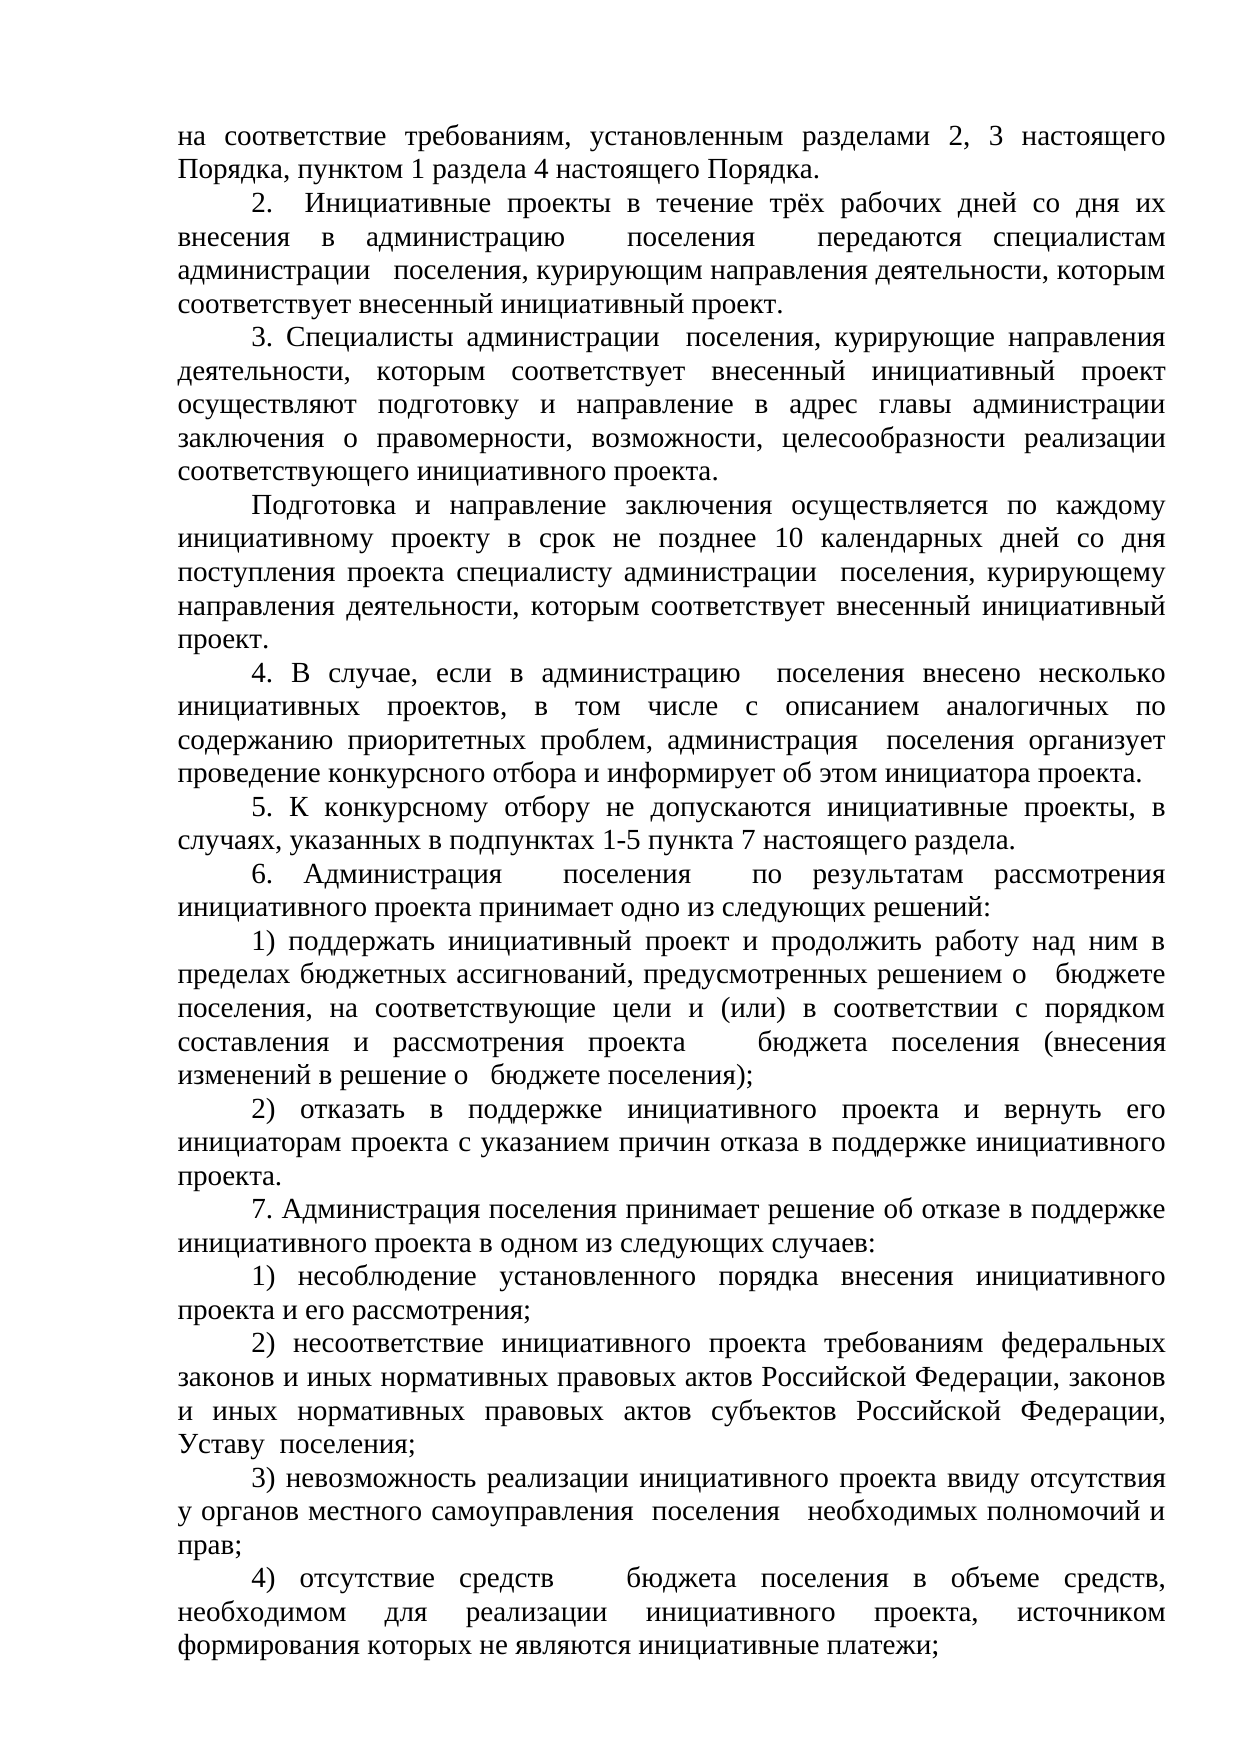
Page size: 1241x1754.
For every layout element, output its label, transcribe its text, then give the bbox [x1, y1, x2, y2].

text 2) несоответствие инициативного проекта требованиям федеральных законов и иных нормативных правовых актов Российской Федерации, законов и иных нормативных правовых актов субъектов Российской Федерации, Уставу поселения; [177, 1326, 1167, 1460]
text 3) невозможность реализации инициативного проекта ввиду отсутствия у органов местного самоуправления поселения необходимых полномочий и прав; [177, 1460, 1167, 1560]
text 2. Инициативные проекты в течение трёх рабочих дней со дня их внесения в администрацию поселения передаются специалистам администрации поселения, курирующим направления деятельности, которым соответствует внесенный инициативный проект. [177, 185, 1167, 319]
text 3. Специалисты администрации поселения, курирующие направления деятельности, которым соответствует внесенный инициативный проект осуществляют подготовку и направление в адрес главы администрации заключения о правомерности, возможности, целесообразности реализации соответствующего инициативного проекта. [177, 319, 1167, 487]
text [177, 118, 1167, 185]
text 4. В случае, если в администрацию поселения внесено несколько инициативных проектов, в том числе с описанием аналогичных по содержанию приоритетных проблем, администрация поселения организует проведение конкурсного отбора и информирует об этом инициатора проекта. [177, 655, 1167, 789]
text 1) несоблюдение установленного порядка внесения инициативного проекта и его рассмотрения; [177, 1258, 1167, 1326]
text 5. К конкурсному отбору не допускаются инициативные проекты, в случаях, указанных в подпунктах 1-5 пункта 7 настоящего раздела. [177, 789, 1167, 856]
text 2) отказать в поддержке инициативного проекта и вернуть его инициаторам проекта с указанием причин отказа в поддержке инициативного проекта. [177, 1091, 1167, 1191]
text 7. Администрация поселения принимает решение об отказе в поддержке инициативного проекта в одном из следующих случаев: [177, 1191, 1167, 1258]
text 4) отсутствие средств бюджета поселения в объеме средств, необходимом для реализации инициативного проекта, источником формирования которых не являются инициативные платежи; [177, 1560, 1167, 1661]
text 1) поддержать инициативный проект и продолжить работу над ним в пределах бюджетных ассигнований, предусмотренных решением о бюджете поселения, на соответствующие цели и (или) в соответствии с порядком составления и рассмотрения проекта бюджета поселения (внесения изменений в решение о бюджете поселения); [177, 923, 1167, 1091]
text 6. Администрация поселения по результатам рассмотрения инициативного проекта принимает одно из следующих решений: [177, 856, 1167, 923]
text Подготовка и направление заключения осуществляется по каждому инициативному проекту в срок не позднее 10 календарных дней со дня поступления проекта специалисту администрации поселения, курирующему направления деятельности, которым соответствует внесенный инициативный проект. [177, 487, 1167, 655]
